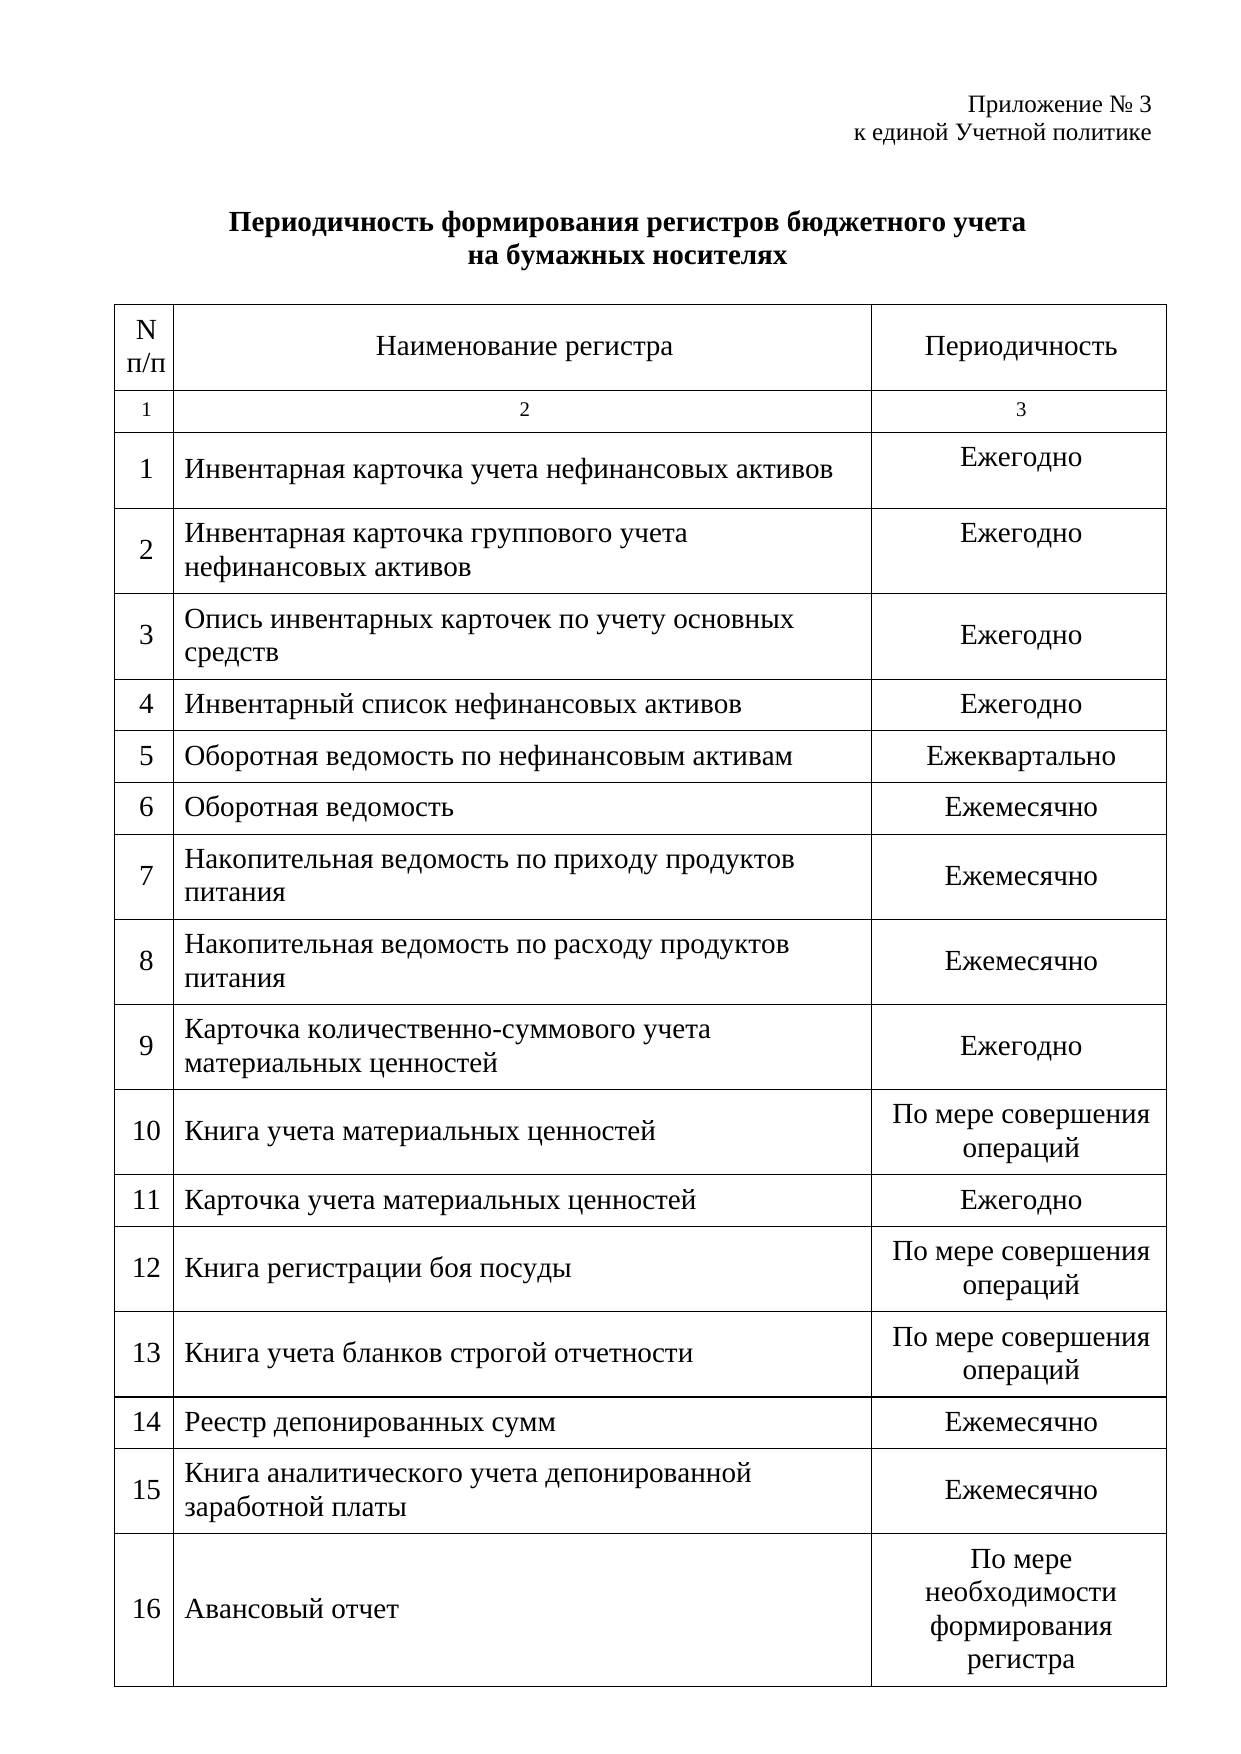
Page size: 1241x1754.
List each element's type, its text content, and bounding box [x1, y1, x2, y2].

table_header N п/п [115, 305, 173, 389]
table_cell 11 [115, 1175, 173, 1226]
table_cell Инвентарная карточка группового учета нефинансовых активов [174, 509, 871, 593]
table_cell Ежегодно [872, 680, 1166, 730]
table_cell Книга аналитического учета депонированной заработной платы [174, 1449, 871, 1533]
table_cell 4 [115, 680, 173, 730]
table_cell По мере необходимости формирования регистра [872, 1534, 1166, 1686]
table_cell Ежегодно [872, 509, 1166, 593]
table_header Наименование регистра [174, 305, 871, 389]
table_cell 9 [115, 1005, 173, 1089]
table_cell 8 [115, 920, 173, 1004]
table_cell 6 [115, 783, 173, 833]
table_cell 14 [115, 1398, 173, 1448]
table_cell Ежегодно [872, 433, 1166, 508]
table_cell Авансовый отчет [174, 1534, 871, 1686]
table_cell Ежемесячно [872, 1398, 1166, 1448]
table_cell 13 [115, 1312, 173, 1396]
table_cell 1 [115, 391, 173, 432]
table_cell 10 [115, 1090, 173, 1174]
table_cell Ежегодно [872, 1005, 1166, 1089]
table_cell 15 [115, 1449, 173, 1533]
table_cell Инвентарный список нефинансовых активов [174, 680, 871, 730]
table_cell Карточка количественно-суммового учета материальных ценностей [174, 1005, 871, 1089]
table_cell По мере совершения операций [872, 1312, 1166, 1396]
table_cell Книга учета бланков строгой отчетности [174, 1312, 871, 1396]
table_cell Накопительная ведомость по приходу продуктов питания [174, 835, 871, 919]
table_cell 12 [115, 1227, 173, 1311]
table_cell Реестр депонированных сумм [174, 1398, 871, 1448]
table_cell По мере совершения операций [872, 1227, 1166, 1311]
text Периодичность формирования регистров бюджетного учета [103, 204, 1152, 237]
table_cell Ежемесячно [872, 783, 1166, 833]
table_header Периодичность [872, 305, 1166, 389]
table_cell Ежемесячно [872, 835, 1166, 919]
table_cell Книга учета материальных ценностей [174, 1090, 871, 1174]
table_cell Книга регистрации боя посуды [174, 1227, 871, 1311]
table_cell 7 [115, 835, 173, 919]
table_cell Ежегодно [872, 594, 1166, 678]
text на бумажных носителях [103, 237, 1152, 271]
table_cell 3 [872, 391, 1166, 432]
table_cell Накопительная ведомость по расходу продуктов питания [174, 920, 871, 1004]
table_cell 2 [174, 391, 871, 432]
table_cell Ежемесячно [872, 1449, 1166, 1533]
table_cell 1 [115, 433, 173, 508]
table_cell Опись инвентарных карточек по учету основных средств [174, 594, 871, 678]
table_cell Инвентарная карточка учета нефинансовых активов [174, 433, 871, 508]
table_cell 3 [115, 594, 173, 678]
text Приложение № 3 [103, 89, 1152, 117]
table_cell Карточка учета материальных ценностей [174, 1175, 871, 1226]
table_cell 16 [115, 1534, 173, 1686]
table_cell 2 [115, 509, 173, 593]
table_cell По мере совершения операций [872, 1090, 1166, 1174]
text к единой Учетной политике [103, 117, 1152, 146]
table_cell 5 [115, 731, 173, 782]
table_cell Ежеквартально [872, 731, 1166, 782]
table_cell Ежегодно [872, 1175, 1166, 1226]
table_cell Оборотная ведомость по нефинансовым активам [174, 731, 871, 782]
table_cell Оборотная ведомость [174, 783, 871, 833]
table_cell Ежемесячно [872, 920, 1166, 1004]
